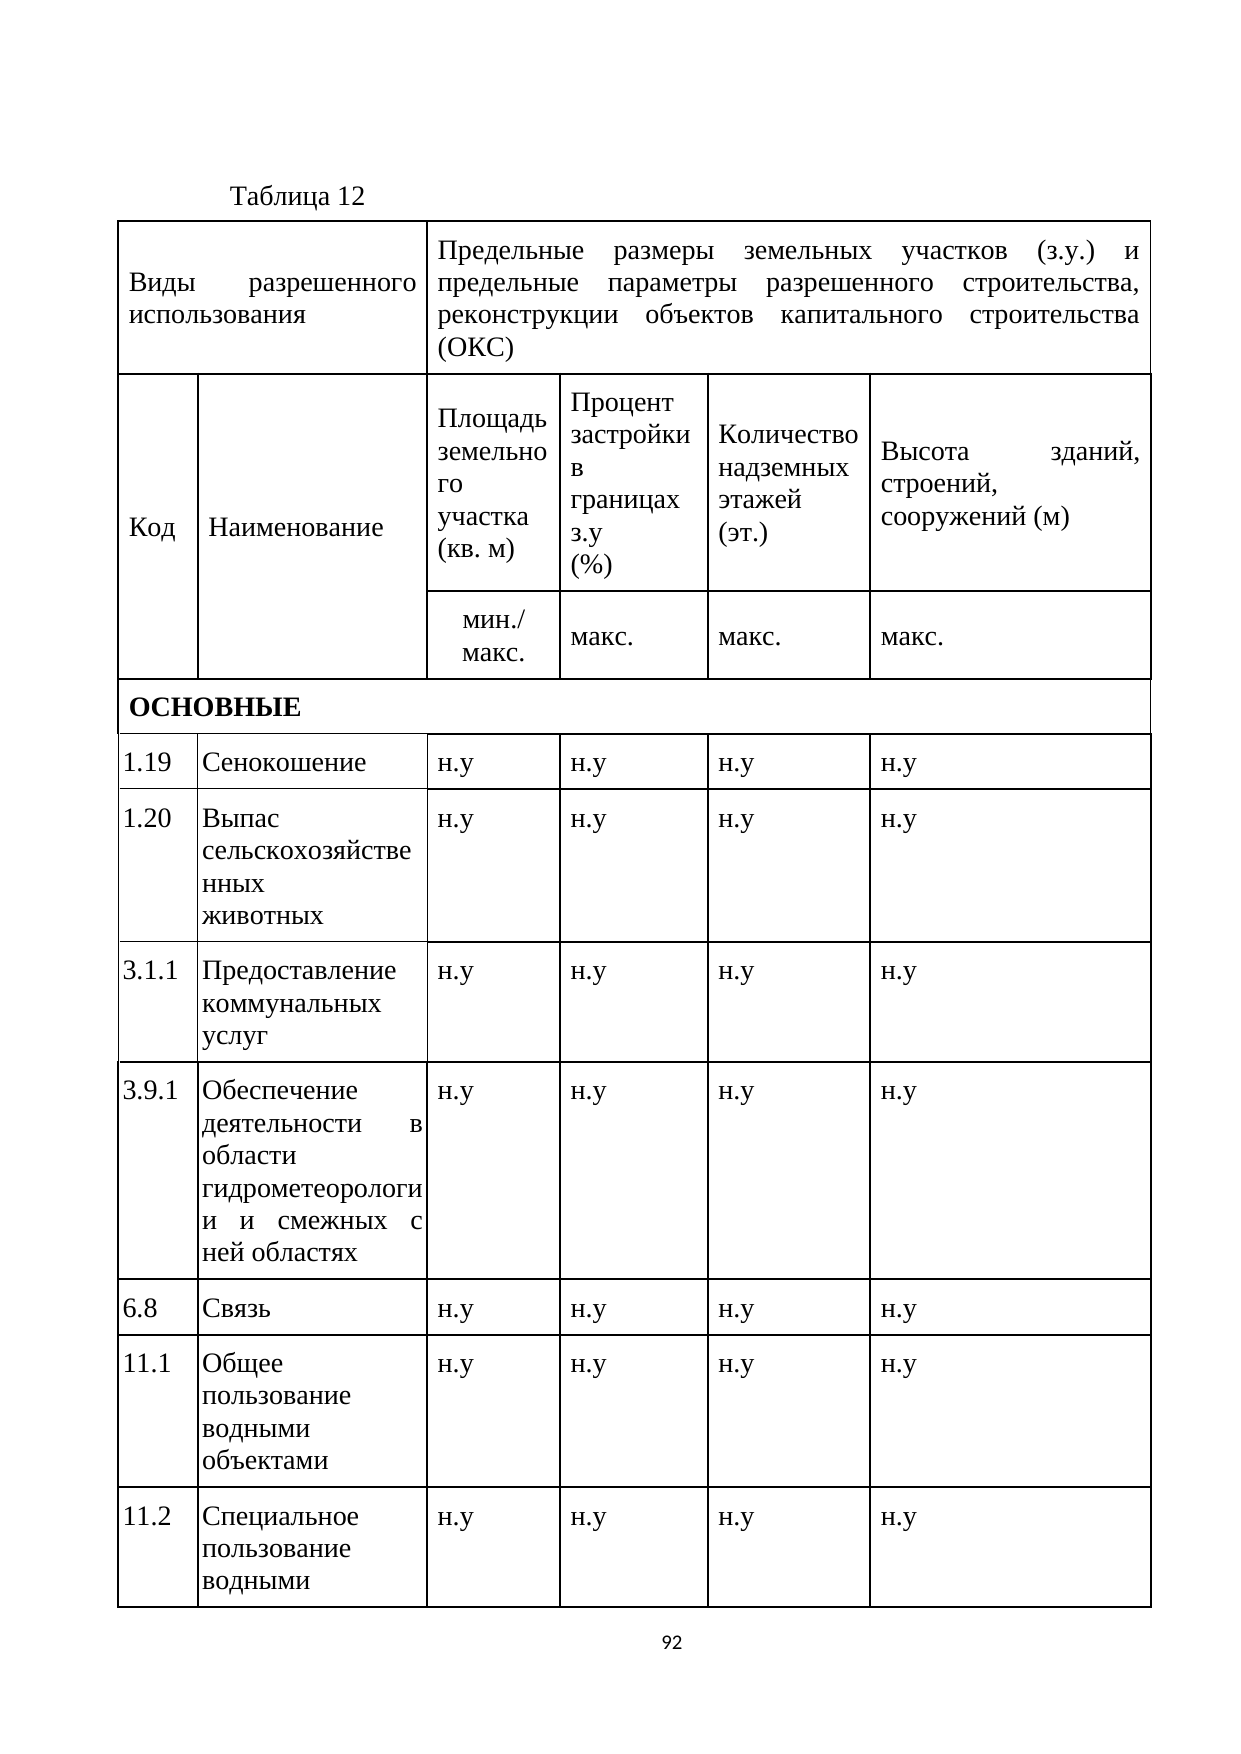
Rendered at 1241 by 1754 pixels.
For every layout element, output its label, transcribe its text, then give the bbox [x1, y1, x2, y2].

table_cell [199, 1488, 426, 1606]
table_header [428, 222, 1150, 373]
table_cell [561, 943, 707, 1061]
list Таблица 12 [229, 179, 1152, 212]
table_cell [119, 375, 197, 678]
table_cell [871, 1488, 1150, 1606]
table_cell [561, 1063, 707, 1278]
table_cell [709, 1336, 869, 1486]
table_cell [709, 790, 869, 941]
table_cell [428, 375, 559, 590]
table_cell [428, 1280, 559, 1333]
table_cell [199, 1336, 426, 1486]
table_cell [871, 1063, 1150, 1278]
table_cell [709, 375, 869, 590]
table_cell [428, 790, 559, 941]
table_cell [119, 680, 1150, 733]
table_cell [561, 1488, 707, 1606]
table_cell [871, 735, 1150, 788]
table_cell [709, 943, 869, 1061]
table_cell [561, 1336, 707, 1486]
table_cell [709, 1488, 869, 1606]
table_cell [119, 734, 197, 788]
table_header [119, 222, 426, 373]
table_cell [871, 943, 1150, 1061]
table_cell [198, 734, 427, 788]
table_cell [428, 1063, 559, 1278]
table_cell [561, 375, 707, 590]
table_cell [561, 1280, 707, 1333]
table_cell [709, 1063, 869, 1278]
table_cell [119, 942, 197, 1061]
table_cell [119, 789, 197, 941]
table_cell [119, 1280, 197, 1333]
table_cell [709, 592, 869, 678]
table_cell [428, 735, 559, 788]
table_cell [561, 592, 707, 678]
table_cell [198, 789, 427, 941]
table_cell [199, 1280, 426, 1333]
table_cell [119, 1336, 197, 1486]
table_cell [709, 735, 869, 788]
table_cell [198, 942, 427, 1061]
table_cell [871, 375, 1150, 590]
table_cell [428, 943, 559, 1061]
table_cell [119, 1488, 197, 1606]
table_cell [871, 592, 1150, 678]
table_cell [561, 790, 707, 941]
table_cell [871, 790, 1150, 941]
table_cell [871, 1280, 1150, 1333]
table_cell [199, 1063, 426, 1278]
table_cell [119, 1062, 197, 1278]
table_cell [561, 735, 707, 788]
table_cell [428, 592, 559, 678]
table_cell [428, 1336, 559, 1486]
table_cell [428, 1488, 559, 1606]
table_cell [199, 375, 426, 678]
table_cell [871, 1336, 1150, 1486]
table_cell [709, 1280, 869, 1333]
